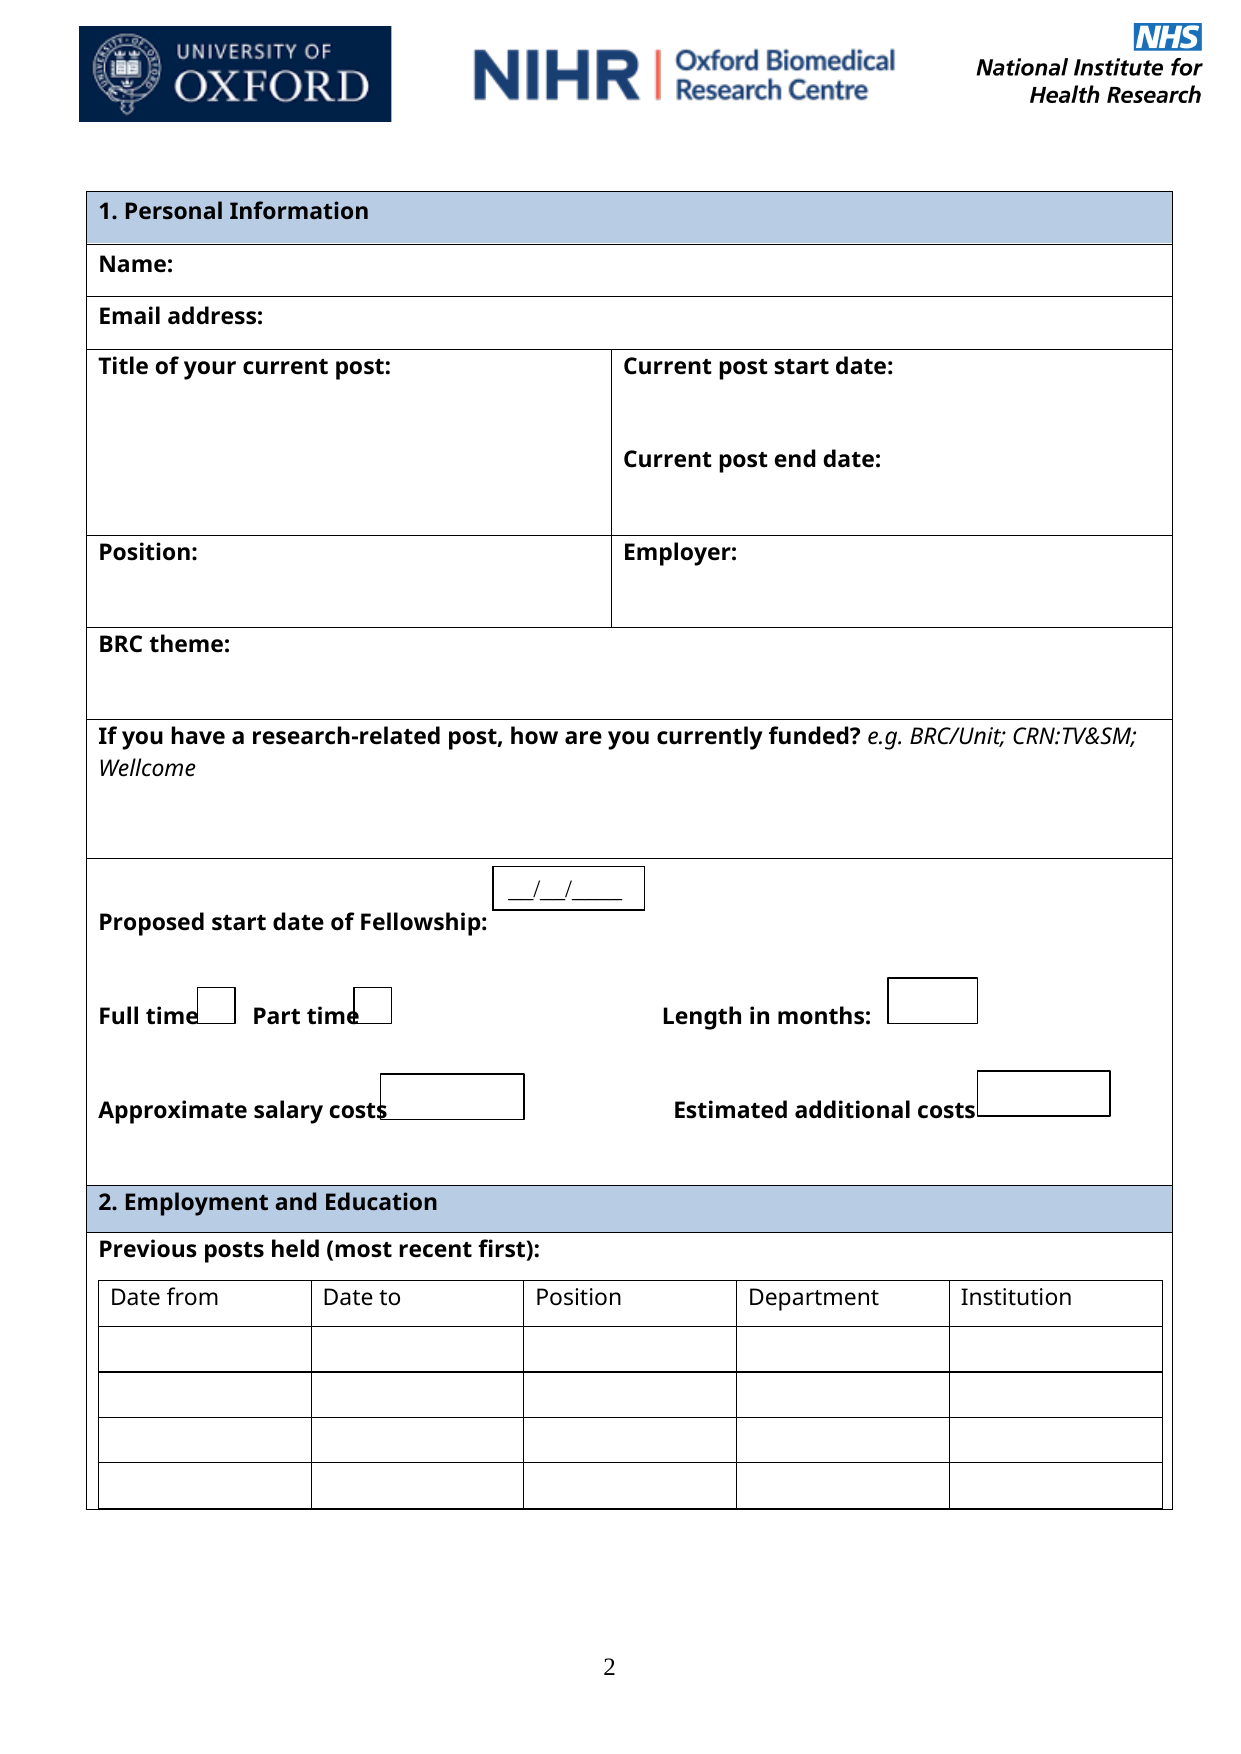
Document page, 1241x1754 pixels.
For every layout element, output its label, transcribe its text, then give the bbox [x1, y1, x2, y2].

table_cell If you have a research-related post, how are you currently funded? e.g. BRC/Unit; CRN:TV&SM; Wellcome [87, 720, 1172, 858]
table_header 1. Personal Information [87, 192, 1172, 243]
table_cell Proposed start date of Fellowship: Full time Part time Length in months: Approximate salary costs Estimated additional costs [87, 859, 1172, 1185]
table_cell Name: [87, 245, 1172, 296]
table_cell Previous posts held (most recent first): [87, 1233, 1172, 1509]
table_cell Title of your current post: [87, 350, 611, 534]
table_cell Employer: [612, 536, 1172, 627]
table_cell Position: [87, 536, 611, 627]
table_cell BRC theme: [87, 628, 1172, 719]
table_cell Email address: [87, 297, 1172, 348]
table_cell 2. Employment and Education [87, 1186, 1172, 1232]
picture [972, 23, 1207, 107]
table_cell Current post start date: Current post end date: [612, 350, 1172, 534]
picture [79, 26, 392, 122]
